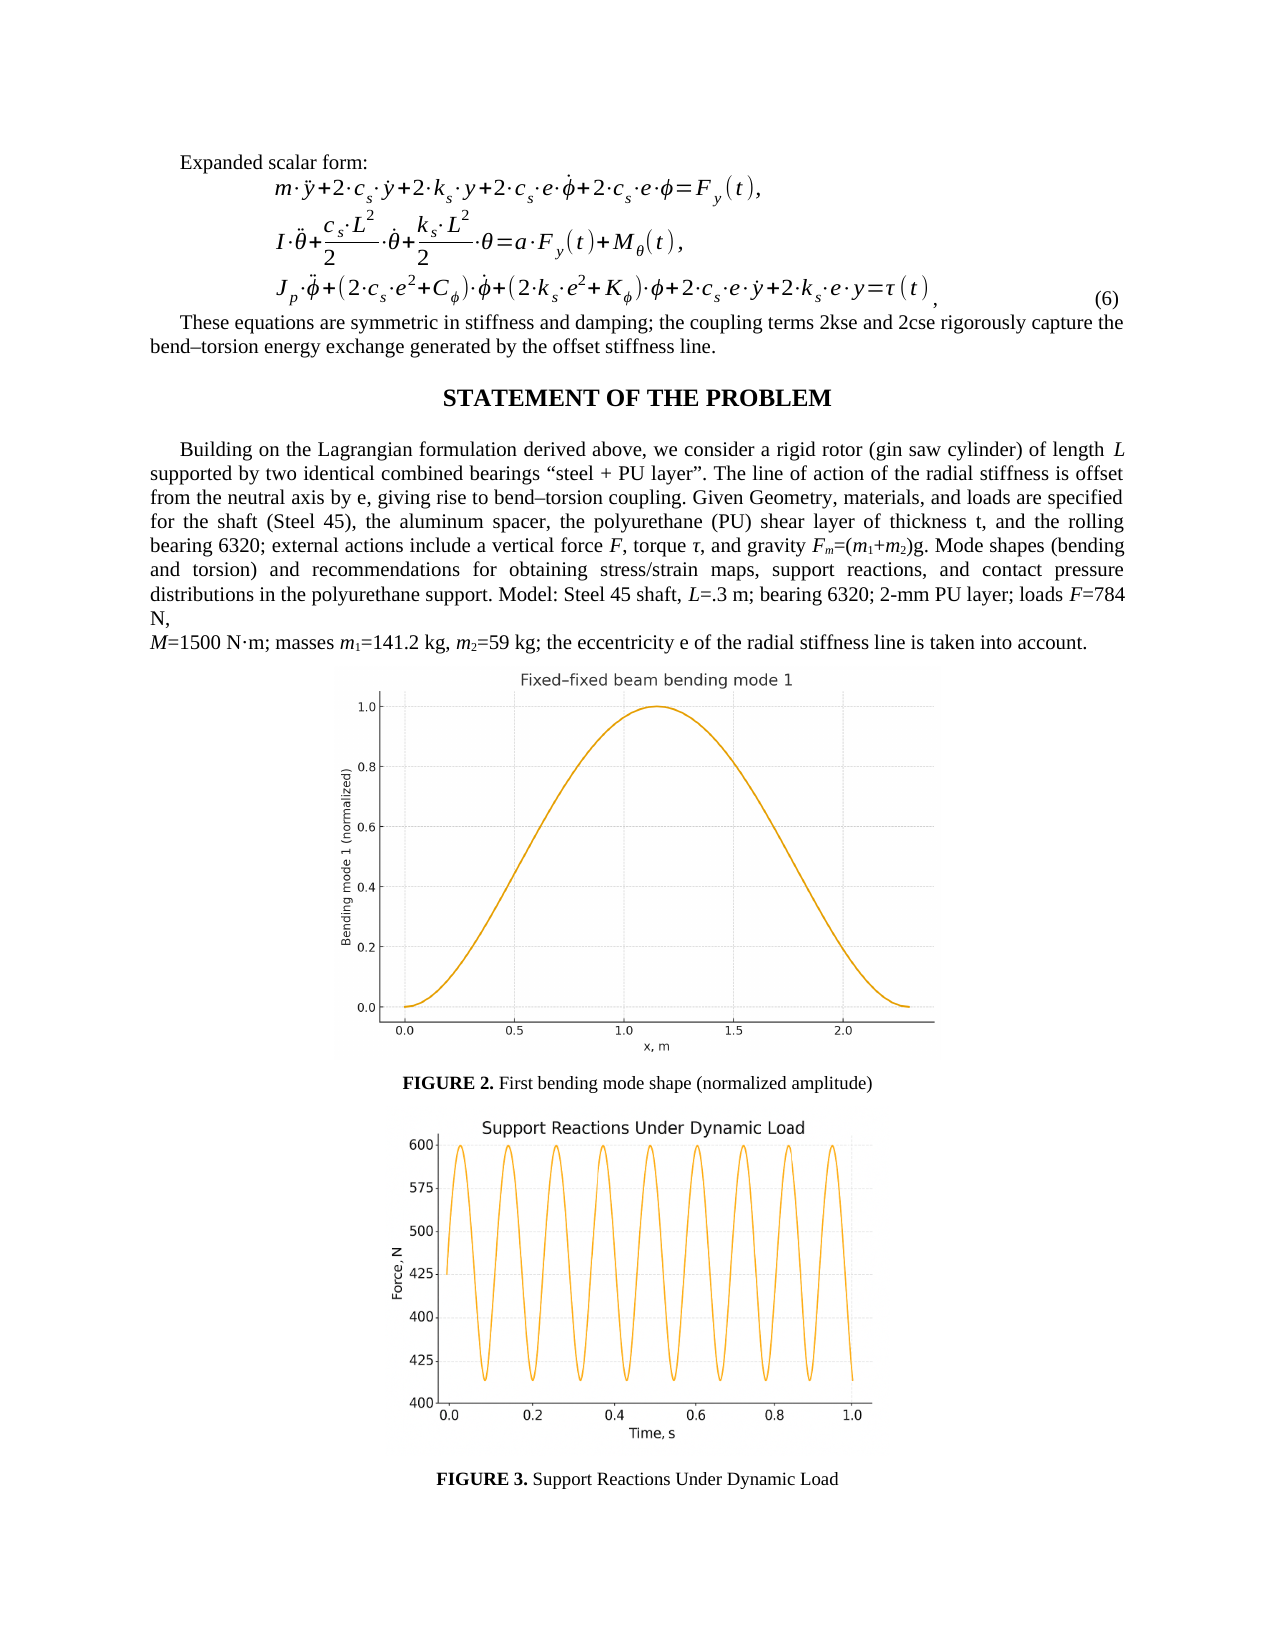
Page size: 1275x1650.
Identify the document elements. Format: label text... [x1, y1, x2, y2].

picture [334, 666, 941, 1060]
text Expanded scalar form: [150, 150, 1125, 174]
text These equations are symmetric in stiffness and damping; the coupling terms 2kse and 2cse rigorously capture the bend–torsion energy exchange generated by the offset stiffness line. [150, 310, 1125, 358]
picture [385, 1106, 890, 1456]
subtitle Statement of the problem [150, 383, 1125, 412]
text Building on the Lagrangian formulation derived above, we consider a rigid rotor (gin saw cylinder) of length L supported by two identical combined bearings “steel + PU layer”. The line of action of the radial stiffness is offset from the neutral axis by e, giving rise to bend–torsion coupling. Given Geometry, materials, and loads are specified for the shaft (Steel 45), the aluminum spacer, the polyurethane (PU) shear layer of thickness t, and the rolling bearing 6320; external actions include a vertical force F, torque τ, and gravity Fm=(m1+m2)g. Mode shapes (bending and torsion) and recommendations for obtaining stress/strain maps, support reactions, and contact pressure distributions in the polyurethane support. Model: Steel 45 shaft, L=.3 m; bearing 6320; 2-mm PU layer; loads F=784 N, M=1500 N·m; masses m1=141.2 kg, m2=59 kg; the eccentricity e of the radial stiffness line is taken into account. [150, 437, 1125, 654]
text , () [150, 174, 1125, 310]
text FIGURE 2. First bending mode shape (normalized amplitude) [150, 1072, 1125, 1094]
text FIGURE 3. Support Reactions Under Dynamic Load [150, 1468, 1125, 1489]
